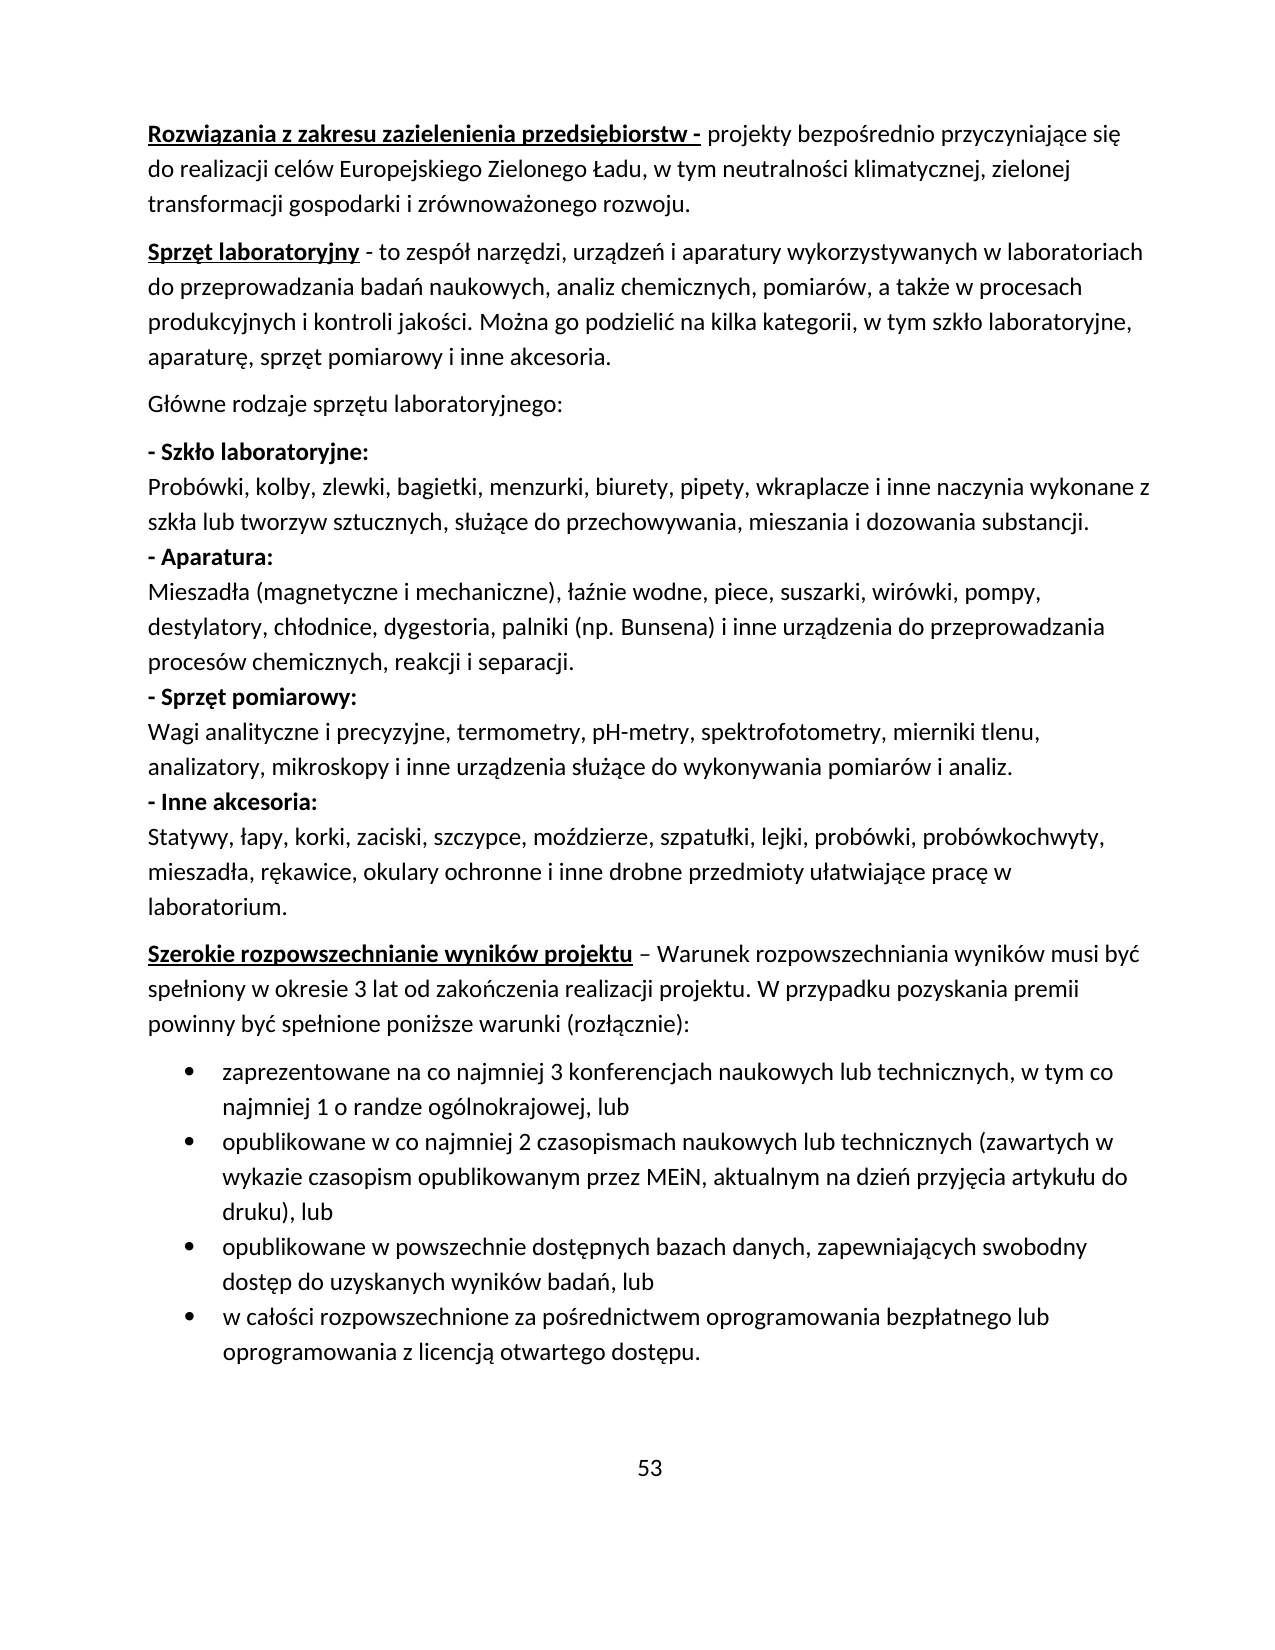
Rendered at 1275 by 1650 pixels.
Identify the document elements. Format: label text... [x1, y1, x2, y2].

text - Szkło laboratoryjne: [148, 436, 1152, 466]
list opublikowane w co najmniej 2 czasopismach naukowych lub technicznych (zawartych w wykazie czasopism opublikowanym przez MEiN, aktualnym na dzień przyjęcia artykułu do druku), lub [185, 1126, 1152, 1226]
text Wagi analityczne i precyzyjne, termometry, pH-metry, spektrofotometry, mierniki tlenu, analizatory, mikroskopy i inne urządzenia służące do wykonywania pomiarów i analiz. [148, 716, 1152, 781]
text Główne rodzaje sprzętu laboratoryjnego: [148, 388, 1152, 419]
text Mieszadła (magnetyczne i mechaniczne), łaźnie wodne, piece, suszarki, wirówki, pompy, destylatory, chłodnice, dygestoria, palniki (np. Bunsena) i inne urządzenia do przeprowadzania procesów chemicznych, reakcji i separacji. [148, 576, 1152, 676]
text Statywy, łapy, korki, zaciski, szczypce, moździerze, szpatułki, lejki, probówki, probówkochwyty, mieszadła, rękawice, okulary ochronne i inne drobne przedmioty ułatwiające pracę w laboratorium. [148, 821, 1152, 921]
text Probówki, kolby, zlewki, bagietki, menzurki, biurety, pipety, wkraplacze i inne naczynia wykonane z szkła lub tworzyw sztucznych, służące do przechowywania, mieszania i dozowania substancji. [148, 471, 1152, 536]
list zaprezentowane na co najmniej 3 konferencjach naukowych lub technicznych, w tym co najmniej 1 o randze ogólnokrajowej, lub [185, 1056, 1152, 1121]
text - Sprzęt pomiarowy: [148, 681, 1152, 711]
text Rozwiązania z zakresu zazielenienia przedsiębiorstw - projekty bezpośrednio przyczyniające się do realizacji celów Europejskiego Zielonego Ładu, w tym neutralności klimatycznej, zielonej transformacji gospodarki i zrównoważonego rozwoju. [148, 118, 1152, 219]
text - Inne akcesoria: [148, 786, 1152, 816]
list w całości rozpowszechnione za pośrednictwem oprogramowania bezpłatnego lub oprogramowania z licencją otwartego dostępu. [185, 1301, 1152, 1366]
text Szerokie rozpowszechnianie wyników projektu – Warunek rozpowszechniania wyników musi być spełniony w okresie 3 lat od zakończenia realizacji projektu. W przypadku pozyskania premii powinny być spełnione poniższe warunki (rozłącznie): [148, 938, 1152, 1039]
text Sprzęt laboratoryjny - to zespół narzędzi, urządzeń i aparatury wykorzystywanych w laboratoriach do przeprowadzania badań naukowych, analiz chemicznych, pomiarów, a także w procesach produkcyjnych i kontroli jakości. Można go podzielić na kilka kategorii, w tym szkło laboratoryjne, aparaturę, sprzęt pomiarowy i inne akcesoria. [148, 236, 1152, 371]
list opublikowane w powszechnie dostępnych bazach danych, zapewniających swobodny dostęp do uzyskanych wyników badań, lub [185, 1231, 1152, 1296]
text - Aparatura: [148, 541, 1152, 571]
